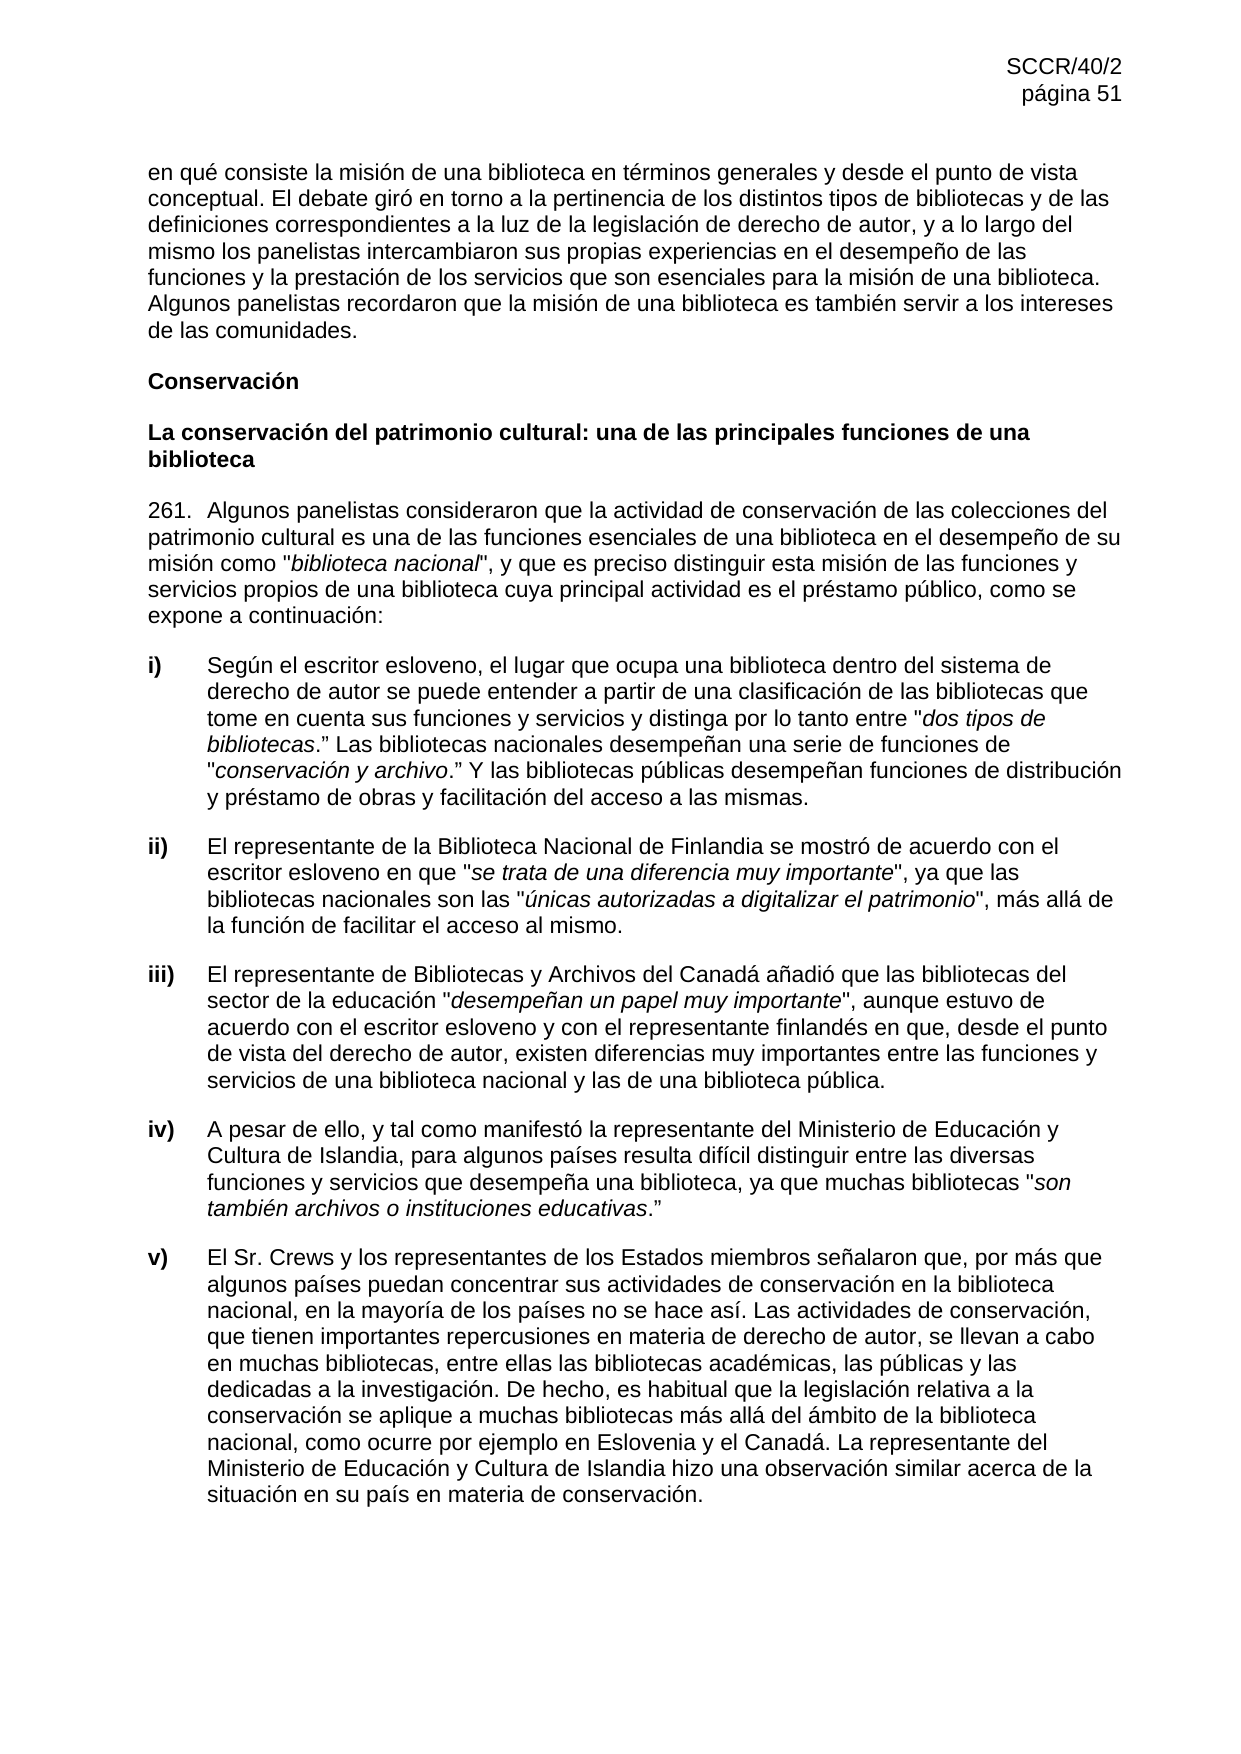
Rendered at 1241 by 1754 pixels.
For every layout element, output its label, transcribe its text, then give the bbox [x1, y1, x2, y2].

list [148, 158, 1122, 343]
list Algunos panelistas consideraron que la actividad de conservación de las colecciones del patrimonio cultural es una de las funciones esenciales de una biblioteca en el desempeño de su misión como "biblioteca nacional", y que es preciso distinguir esta misión de las funciones y servicios propios de una biblioteca cuya principal actividad es el préstamo público, como se expone a continuación: [148, 497, 1122, 629]
list El representante de Bibliotecas y Archivos del Canadá añadió que las bibliotecas del sector de la educación "desempeñan un papel muy importante", aunque estuvo de acuerdo con el escritor esloveno y con el representante finlandés en que, desde el punto de vista del derecho de autor, existen diferencias muy importantes entre las funciones y servicios de una biblioteca nacional y las de una biblioteca pública. [148, 961, 1122, 1093]
list Según el escritor esloveno, el lugar que ocupa una biblioteca dentro del sistema de derecho de autor se puede entender a partir de una clasificación de las bibliotecas que tome en cuenta sus funciones y servicios y distinga por lo tanto entre "dos tipos de bibliotecas.” Las bibliotecas nacionales desempeñan una serie de funciones de "conservación y archivo.” Y las bibliotecas públicas desempeñan funciones de distribución y préstamo de obras y facilitación del acceso a las mismas. [148, 652, 1122, 810]
list A pesar de ello, y tal como manifestó la representante del Ministerio de Educación y Cultura de Islandia, para algunos países resulta difícil distinguir entre las diversas funciones y servicios que desempeña una biblioteca, ya que muchas bibliotecas "son también archivos o instituciones educativas.” [148, 1116, 1122, 1221]
subtitle La conservación del patrimonio cultural: una de las principales funciones de una biblioteca [148, 419, 1122, 472]
list El representante de la Biblioteca Nacional de Finlandia se mostró de acuerdo con el escritor esloveno en que "se trata de una diferencia muy importante", ya que las bibliotecas nacionales son las "únicas autorizadas a digitalizar el patrimonio", más allá de la función de facilitar el acceso al mismo. [148, 833, 1122, 938]
subtitle Conservación [148, 368, 1122, 394]
list El Sr. Crews y los representantes de los Estados miembros señalaron que, por más que algunos países puedan concentrar sus actividades de conservación en la biblioteca nacional, en la mayoría de los países no se hace así. Las actividades de conservación, que tienen importantes repercusiones en materia de derecho de autor, se llevan a cabo en muchas bibliotecas, entre ellas las bibliotecas académicas, las públicas y las dedicadas a la investigación. De hecho, es habitual que la legislación relativa a la conservación se aplique a muchas bibliotecas más allá del ámbito de la biblioteca nacional, como ocurre por ejemplo en Eslovenia y el Canadá. La representante del Ministerio de Educación y Cultura de Islandia hizo una observación similar acerca de la situación en su país en materia de conservación. [148, 1244, 1122, 1508]
